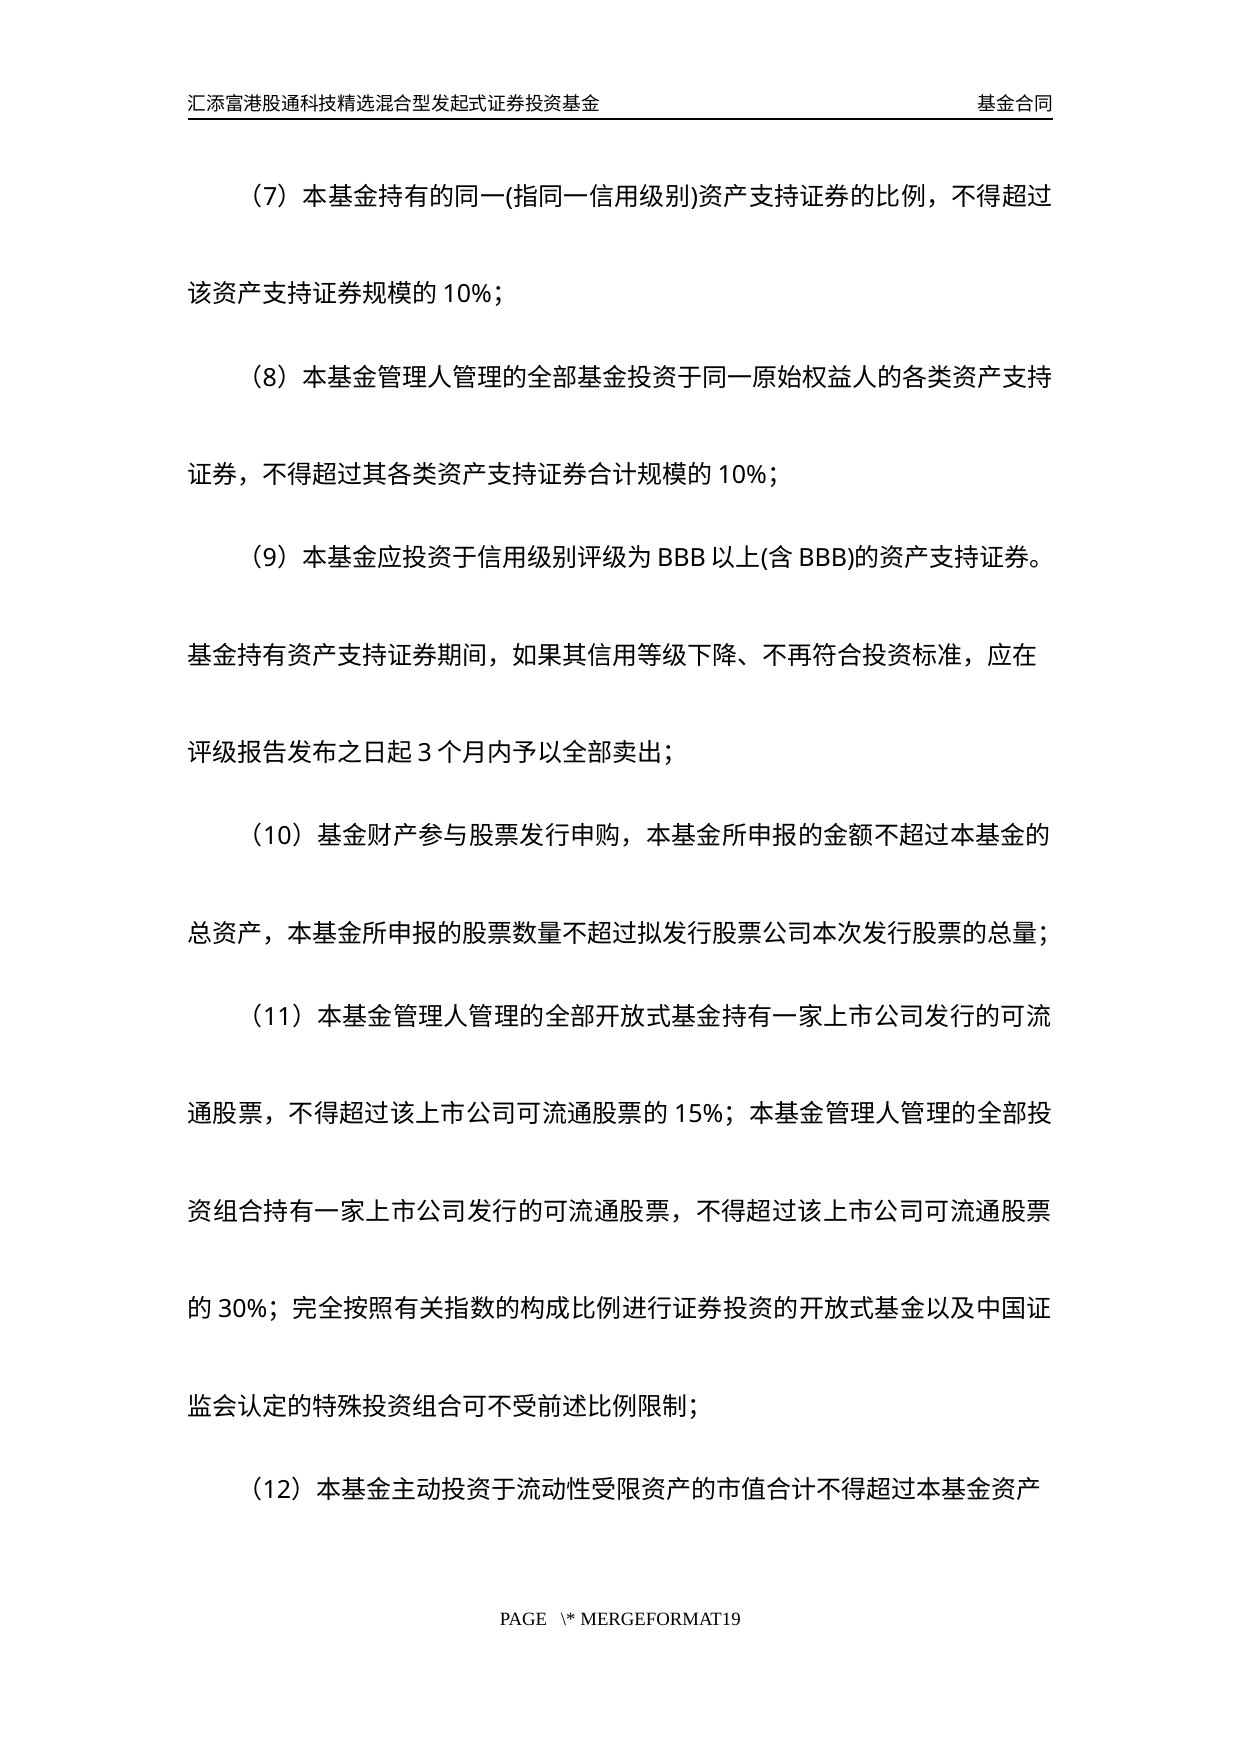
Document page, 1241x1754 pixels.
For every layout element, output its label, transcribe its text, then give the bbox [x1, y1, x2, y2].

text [187, 1455, 1053, 1520]
text （9）本基金应投资于信用级别评级为BBB以上(含BBB)的资产支持证券。基金持有资产支持证券期间，如果其信用等级下降、不再符合投资标准，应在评级报告发布之日起3个月内予以全部卖出； [187, 523, 1053, 783]
text （8）本基金管理人管理的全部基金投资于同一原始权益人的各类资产支持证券，不得超过其各类资产支持证券合计规模的10%； [187, 343, 1053, 505]
text （7）本基金持有的同一(指同一信用级别)资产支持证券的比例，不得超过该资产支持证券规模的10%； [187, 162, 1053, 324]
text （10）基金财产参与股票发行申购，本基金所申报的金额不超过本基金的总资产，本基金所申报的股票数量不超过拟发行股票公司本次发行股票的总量； [187, 801, 1053, 964]
text （11）本基金管理人管理的全部开放式基金持有一家上市公司发行的可流通股票，不得超过该上市公司可流通股票的15%；本基金管理人管理的全部投资组合持有一家上市公司发行的可流通股票，不得超过该上市公司可流通股票的30%；完全按照有关指数的构成比例进行证券投资的开放式基金以及中国证监会认定的特殊投资组合可不受前述比例限制； [187, 982, 1053, 1437]
